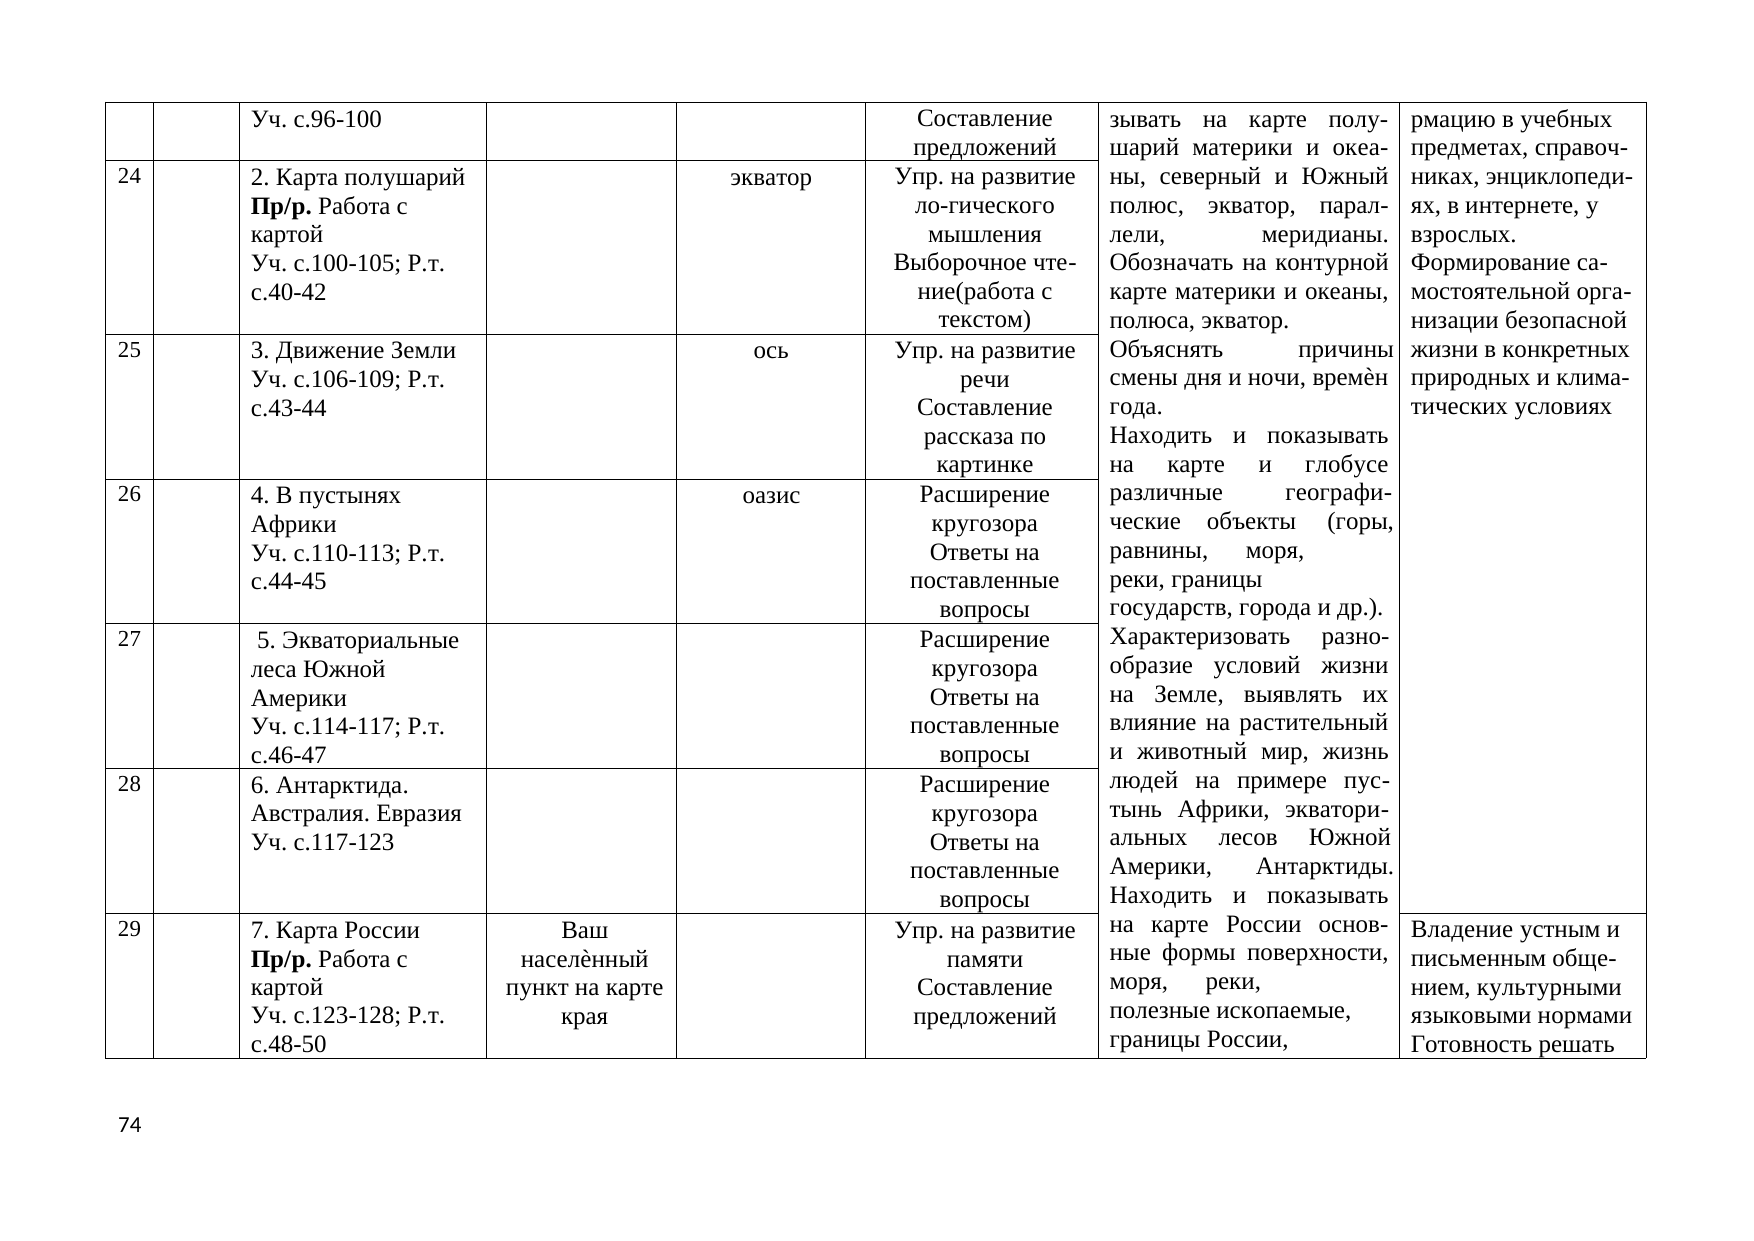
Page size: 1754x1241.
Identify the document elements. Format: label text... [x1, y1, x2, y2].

table_header зывать на карте полу-шарий материки и океа-ны, северный и Южный полюс, экватор, парал-лели, меридианы. Обозначать на контурной карте материки и океаны, полюса, экватор. Объяснять причины смены дня и ночи, времѐн года. Находить и показывать на карте и глобусе различные географи-ческие объекты (горы, равнины, моря, реки, границы государств, города и др.). Характеризовать разно-образие условий жизни на Земле, выявлять их влияние на растительный и животный мир, жизнь людей на примере пус-тынь Африки, экватори-альных лесов Южной Америки, Антарктиды. Находить и показывать на карте России основ-ные формы поверхности, моря, реки, полезные ископаемые, границы России, столицу, неко- [1099, 103, 1399, 1058]
table_cell [677, 769, 865, 913]
table_cell 26 [106, 480, 153, 623]
table_cell [677, 624, 865, 768]
table_cell Упр. на развитие памяти Составление предложений [866, 914, 1098, 1058]
table_cell ось [677, 335, 865, 479]
table_header [677, 103, 865, 160]
table_header [154, 103, 239, 160]
table_header Составление предложений [866, 103, 1098, 160]
table_cell [154, 480, 239, 623]
table_cell [154, 624, 239, 768]
table_header [106, 103, 153, 160]
table_header Уч. с.96-100 [240, 103, 486, 160]
table_cell 28 [106, 769, 153, 913]
text 74 [118, 1110, 1667, 1138]
table_cell Упр. на развитие речи Составление рассказа по картинке [866, 335, 1098, 479]
table_cell 4. В пустынях Африки Уч. с.110-113; Р.т. с.44-45 [240, 480, 486, 623]
table_cell 3. Движение Земли Уч. с.106-109; Р.т. с.43-44 [240, 335, 486, 479]
table_cell 27 [106, 624, 153, 768]
table_cell Ваш населѐнный пункт на карте края [487, 914, 676, 1058]
table_cell 6. Антарктида. Австралия. Евразия Уч. с.117-123 [240, 769, 486, 913]
table_cell [154, 914, 239, 1058]
table_cell 29 [106, 914, 153, 1058]
table_cell [677, 914, 865, 1058]
table_cell [487, 769, 676, 913]
table_cell оазис [677, 480, 865, 623]
table_cell [154, 769, 239, 913]
table_cell 2. Карта полушарий Пр/р. Работа с картой Уч. с.100-105; Р.т. с.40-42 [240, 161, 486, 334]
table_cell Расширение кругозора Ответы на поставленные вопросы [866, 769, 1098, 913]
table_cell 5. Экваториальные леса Южной Америки Уч. с.114-117; Р.т. с.46-47 [240, 624, 486, 768]
table_cell 24 [106, 161, 153, 334]
table_cell экватор [677, 161, 865, 334]
table_cell [154, 161, 239, 334]
table_header рмацию в учебных предметах, справоч-никах, энциклопеди-ях, в интернете, у взрослых. Формирование са-мостоятельной орга-низации безопасной жизни в конкретных природных и клима-тических условиях [1400, 103, 1646, 913]
table_cell Расширение кругозора Ответы на поставленные вопросы [866, 624, 1098, 768]
table_header [487, 103, 676, 160]
table_cell [487, 624, 676, 768]
table_cell Упр. на развитие ло-гического мышления Выборочное чте-ние(работа с текстом) [866, 161, 1098, 334]
table_cell [487, 161, 676, 334]
table_cell [487, 480, 676, 623]
table_cell Владение устным и письменным обще-нием, культурными языковыми нормами Готовность решать [1400, 914, 1646, 1058]
table_cell Расширение кругозора Ответы на поставленные вопросы [866, 480, 1098, 623]
table_cell 25 [106, 335, 153, 479]
table_cell [487, 335, 676, 479]
table_cell 7. Карта России Пр/р. Работа с картой Уч. с.123-128; Р.т. с.48-50 [240, 914, 486, 1058]
table_cell [154, 335, 239, 479]
